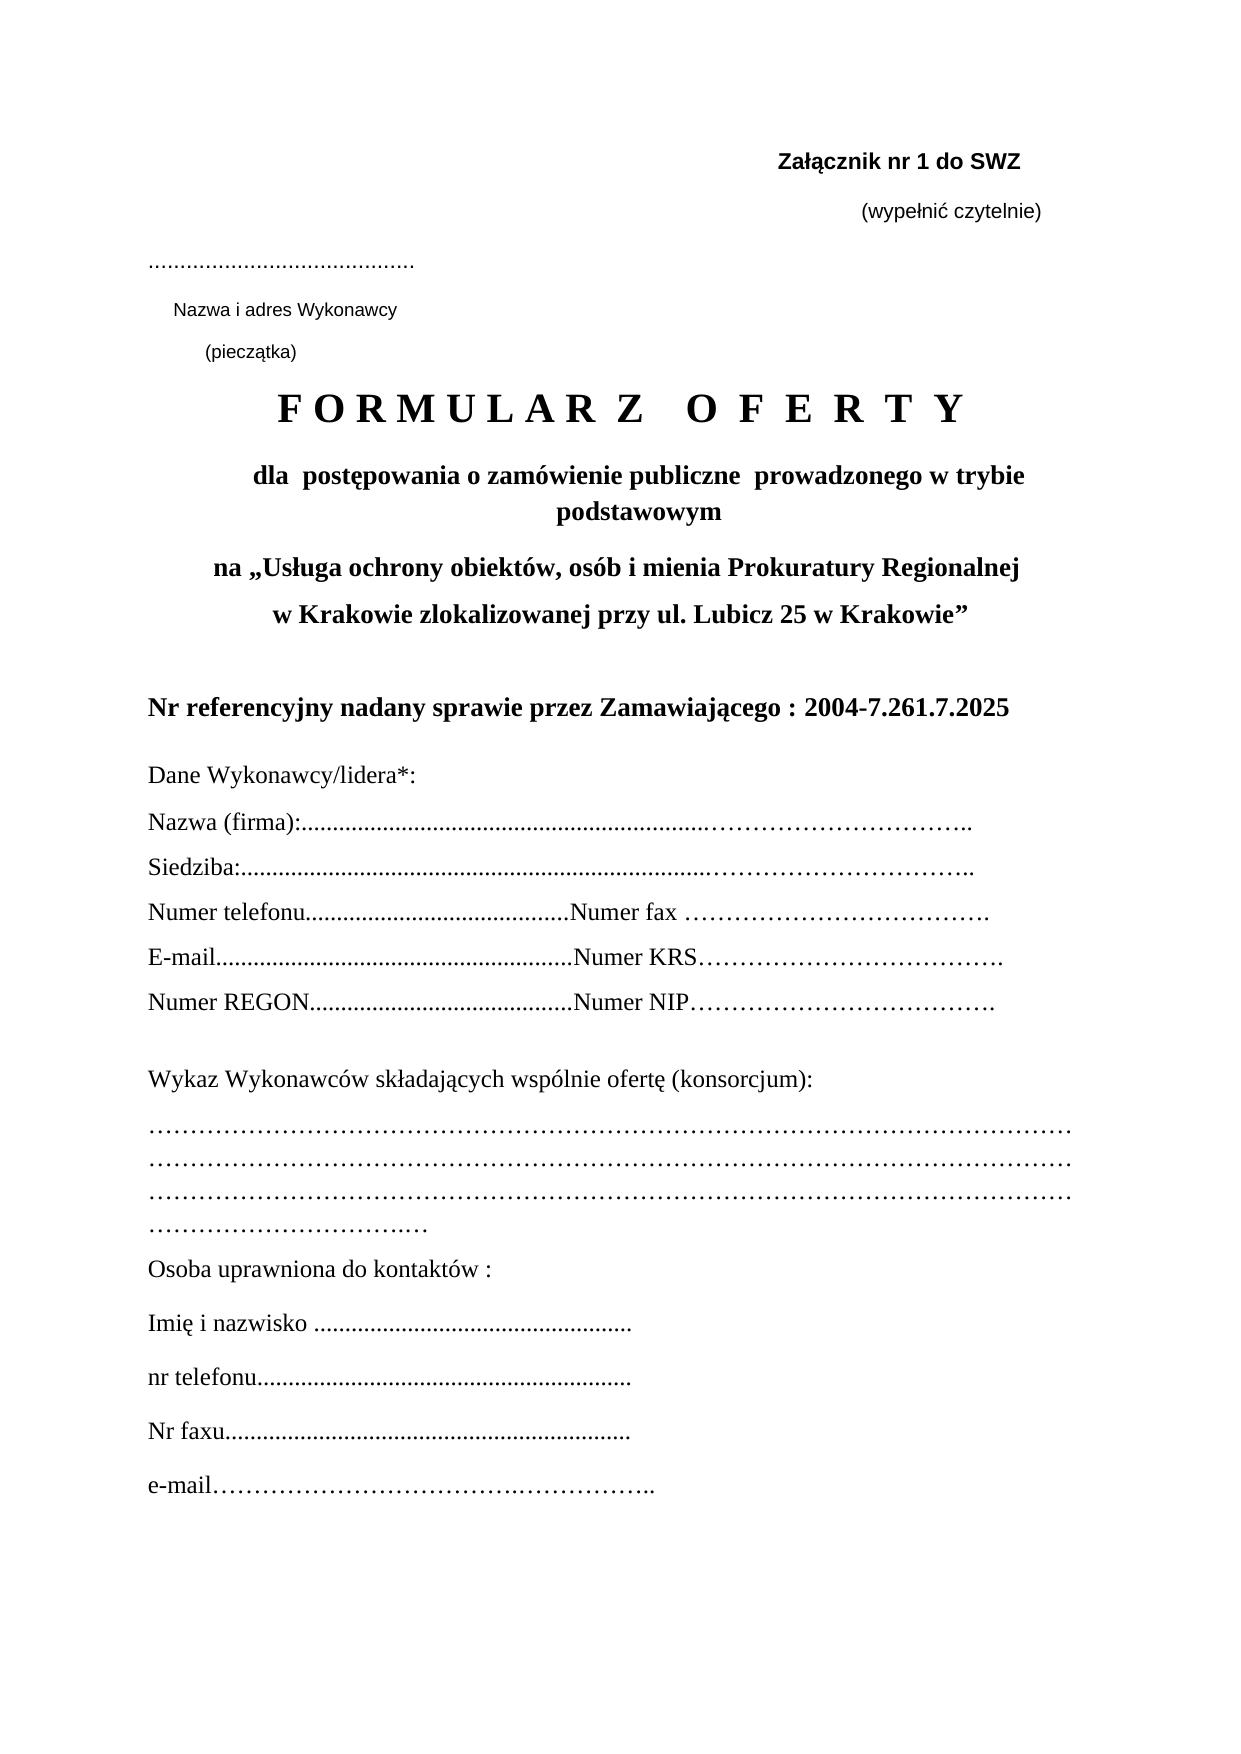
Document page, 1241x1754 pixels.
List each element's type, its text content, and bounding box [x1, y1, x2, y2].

text Siedziba: ………………………….. [148, 839, 1093, 884]
text (pieczątka) [148, 341, 1093, 362]
text Osoba uprawniona do kontaktów : [148, 1254, 1093, 1283]
text ………………………………………………………………………………………………………………………………………………………………………………………………………………………………………………………………………………………………………………………………….… [148, 1110, 1093, 1238]
text (wypełnić czytelnie) [148, 199, 1093, 223]
text Numer telefonu Numer fax ………………………………. [148, 884, 1093, 929]
text Dane Wykonawcy/lidera*: [148, 748, 1093, 793]
text Imię i nazwisko ................................................... [148, 1308, 1093, 1337]
text na „Usługa ochrony obiektów, osób i mienia Prokuratury Regionalnej w Krakowie zlokalizowanej przy ul. Lubicz 25 w Krakowie” [148, 551, 1093, 629]
text nr telefonu............................................................ [148, 1362, 1093, 1391]
text Nazwa (firma): ………………………….. [148, 794, 1093, 839]
text Wykaz Wykonawców składających wspólnie ofertę (konsorcjum): [148, 1064, 1093, 1093]
text Nr faxu................................................................. [148, 1416, 1093, 1445]
text Nr referencyjny nadany sprawie przez Zamawiającego : 2004-7.261.7.2025 [148, 691, 1093, 722]
text E-mail Numer KRS………………………………. [148, 929, 1093, 974]
text .......................................... [148, 247, 1093, 274]
text dla postępowania o zamówienie publiczne prowadzonego w trybie podstawowym [185, 459, 1093, 526]
text F O R M U L A R Z O F E R T Y [148, 383, 1093, 431]
text Załącznik nr 1 do SWZ [185, 148, 1093, 174]
text e-mail……………………………….…………….. [148, 1470, 1093, 1499]
text Nazwa i adres Wykonawcy [148, 298, 1093, 320]
text Numer REGON Numer NIP………………………………. [148, 974, 1093, 1019]
